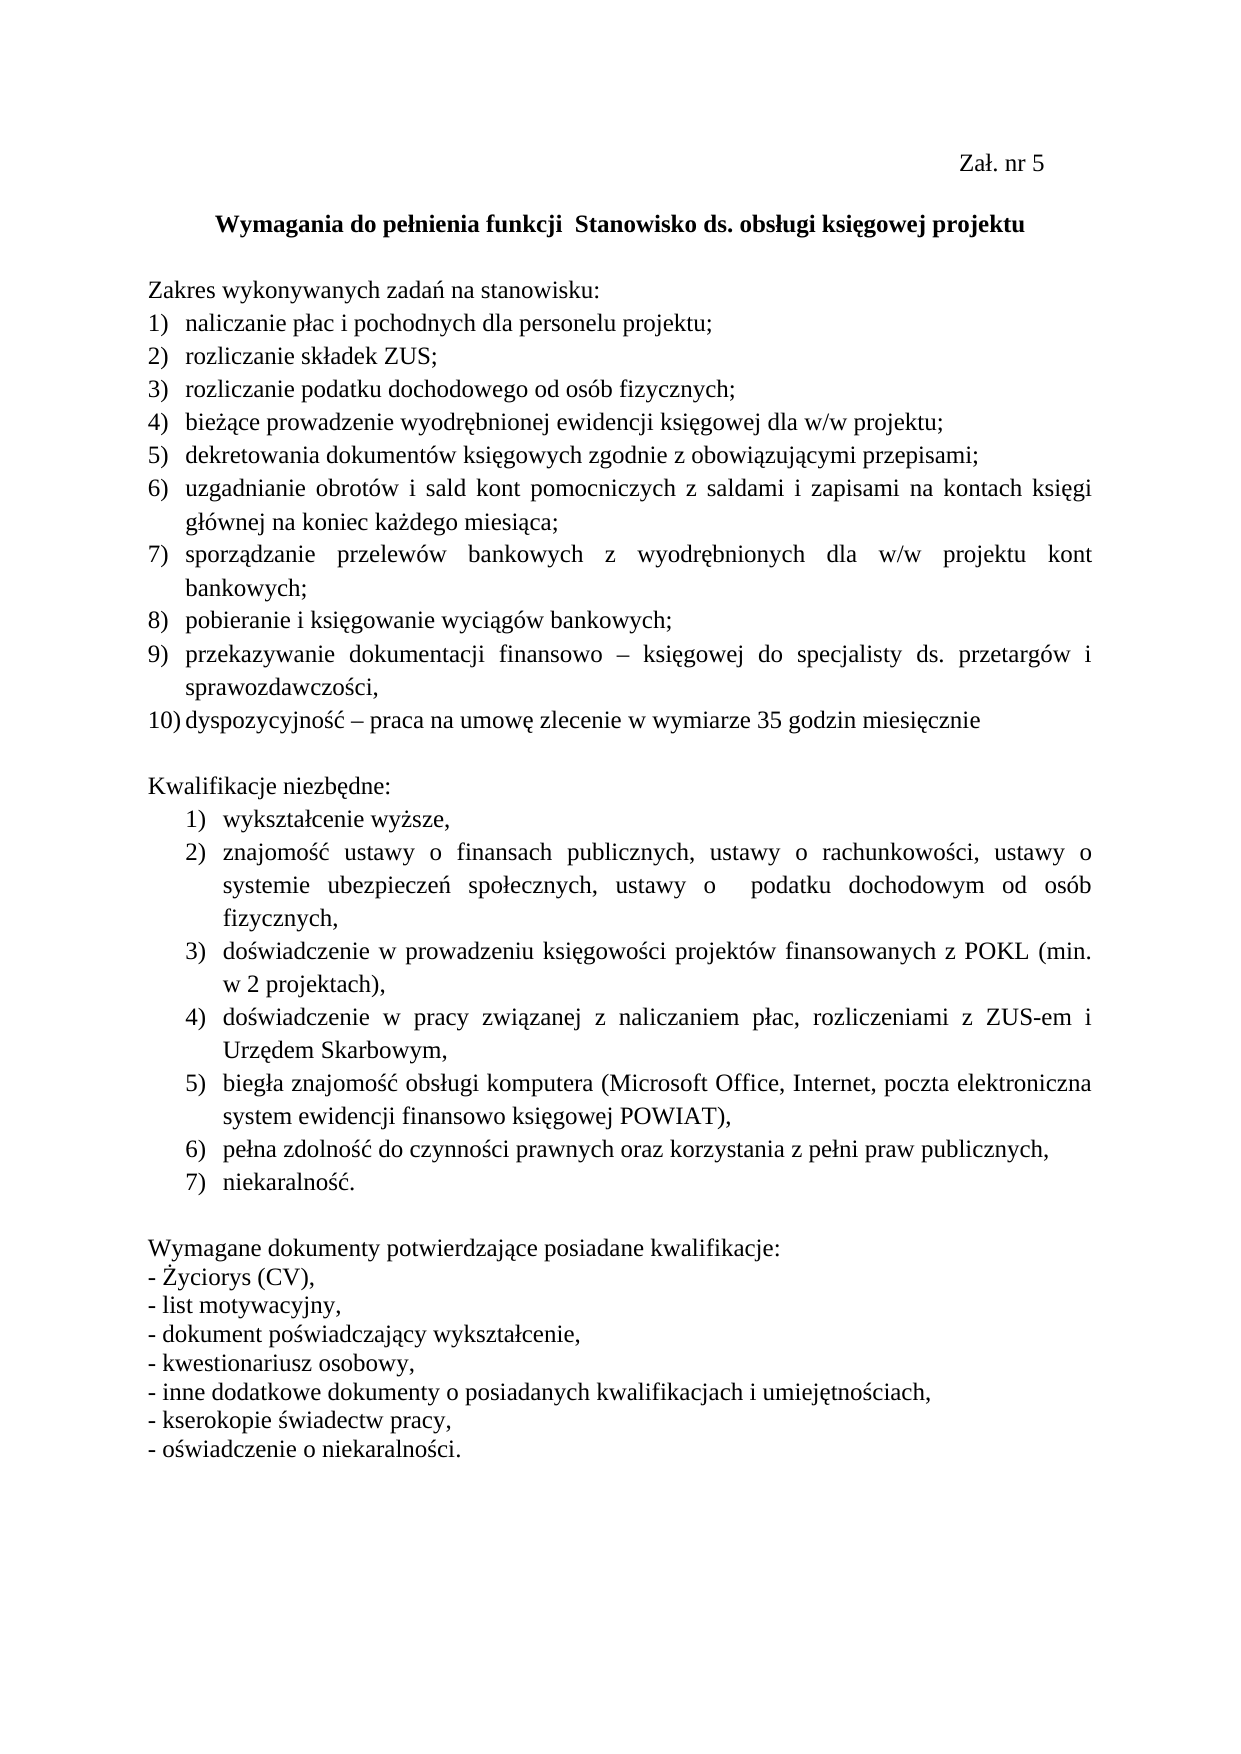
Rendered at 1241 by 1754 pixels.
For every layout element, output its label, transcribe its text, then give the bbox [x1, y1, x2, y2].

text - oświadczenie o niekaralności. [148, 1434, 1093, 1463]
text Zakres wykonywanych zadań na stanowisku: [148, 275, 1093, 304]
text Wymagane dokumenty potwierdzające posiadane kwalifikacje: [148, 1233, 1093, 1262]
list pełna zdolność do czynności prawnych oraz korzystania z pełni praw publicznych, [185, 1134, 1093, 1163]
text - dokument poświadczający wykształcenie, [148, 1319, 1093, 1348]
text - inne dodatkowe dokumenty o posiadanych kwalifikacjach i umiejętnościach, [148, 1377, 1093, 1406]
text - kwestionariusz osobowy, [148, 1348, 1093, 1377]
list dyspozycyjność – praca na umowę zlecenie w wymiarze 35 godzin miesięcznie [148, 705, 1093, 733]
text Kwalifikacje niezbędne: [148, 771, 1093, 799]
text Zał. nr 5 [885, 148, 1093, 176]
list rozliczanie podatku dochodowego od osób fizycznych; [148, 374, 1093, 403]
list znajomość ustawy o finansach publicznych, ustawy o rachunkowości, ustawy o systemie ubezpieczeń społecznych, ustawy o podatku dochodowym od osób fizycznych, [185, 837, 1093, 932]
text - kserokopie świadectw pracy, [148, 1406, 1093, 1434]
list wykształcenie wyższe, [185, 804, 1093, 832]
list przekazywanie dokumentacji finansowo – księgowej do specjalisty ds. przetargów i sprawozdawczości, [148, 639, 1093, 700]
text - Życiorys (CV), [148, 1262, 1093, 1291]
list naliczanie płac i pochodnych dla personelu projektu; [148, 308, 1093, 337]
list niekaralność. [185, 1167, 1093, 1196]
list rozliczanie składek ZUS; [148, 341, 1093, 370]
text - list motywacyjny, [148, 1291, 1093, 1319]
list doświadczenie w prowadzeniu księgowości projektów finansowanych z POKL (min. w 2 projektach), [185, 936, 1093, 998]
list biegła znajomość obsługi komputera (Microsoft Office, Internet, poczta elektroniczna system ewidencji finansowo księgowej POWIAT), [185, 1068, 1093, 1130]
list sporządzanie przelewów bankowych z wyodrębnionych dla w/w projektu kont bankowych; [148, 539, 1093, 601]
list doświadczenie w pracy związanej z naliczaniem płac, rozliczeniami z ZUS-em i Urzędem Skarbowym, [185, 1002, 1093, 1064]
text Wymagania do pełnienia funkcji Stanowisko ds. obsługi księgowej projektu [148, 209, 1093, 238]
list bieżące prowadzenie wyodrębnionej ewidencji księgowej dla w/w projektu; [148, 407, 1093, 436]
list uzgadnianie obrotów i sald kont pomocniczych z saldami i zapisami na kontach księgi głównej na koniec każdego miesiąca; [148, 473, 1093, 535]
list dekretowania dokumentów księgowych zgodnie z obowiązującymi przepisami; [148, 441, 1093, 469]
list pobieranie i księgowanie wyciągów bankowych; [148, 606, 1093, 634]
